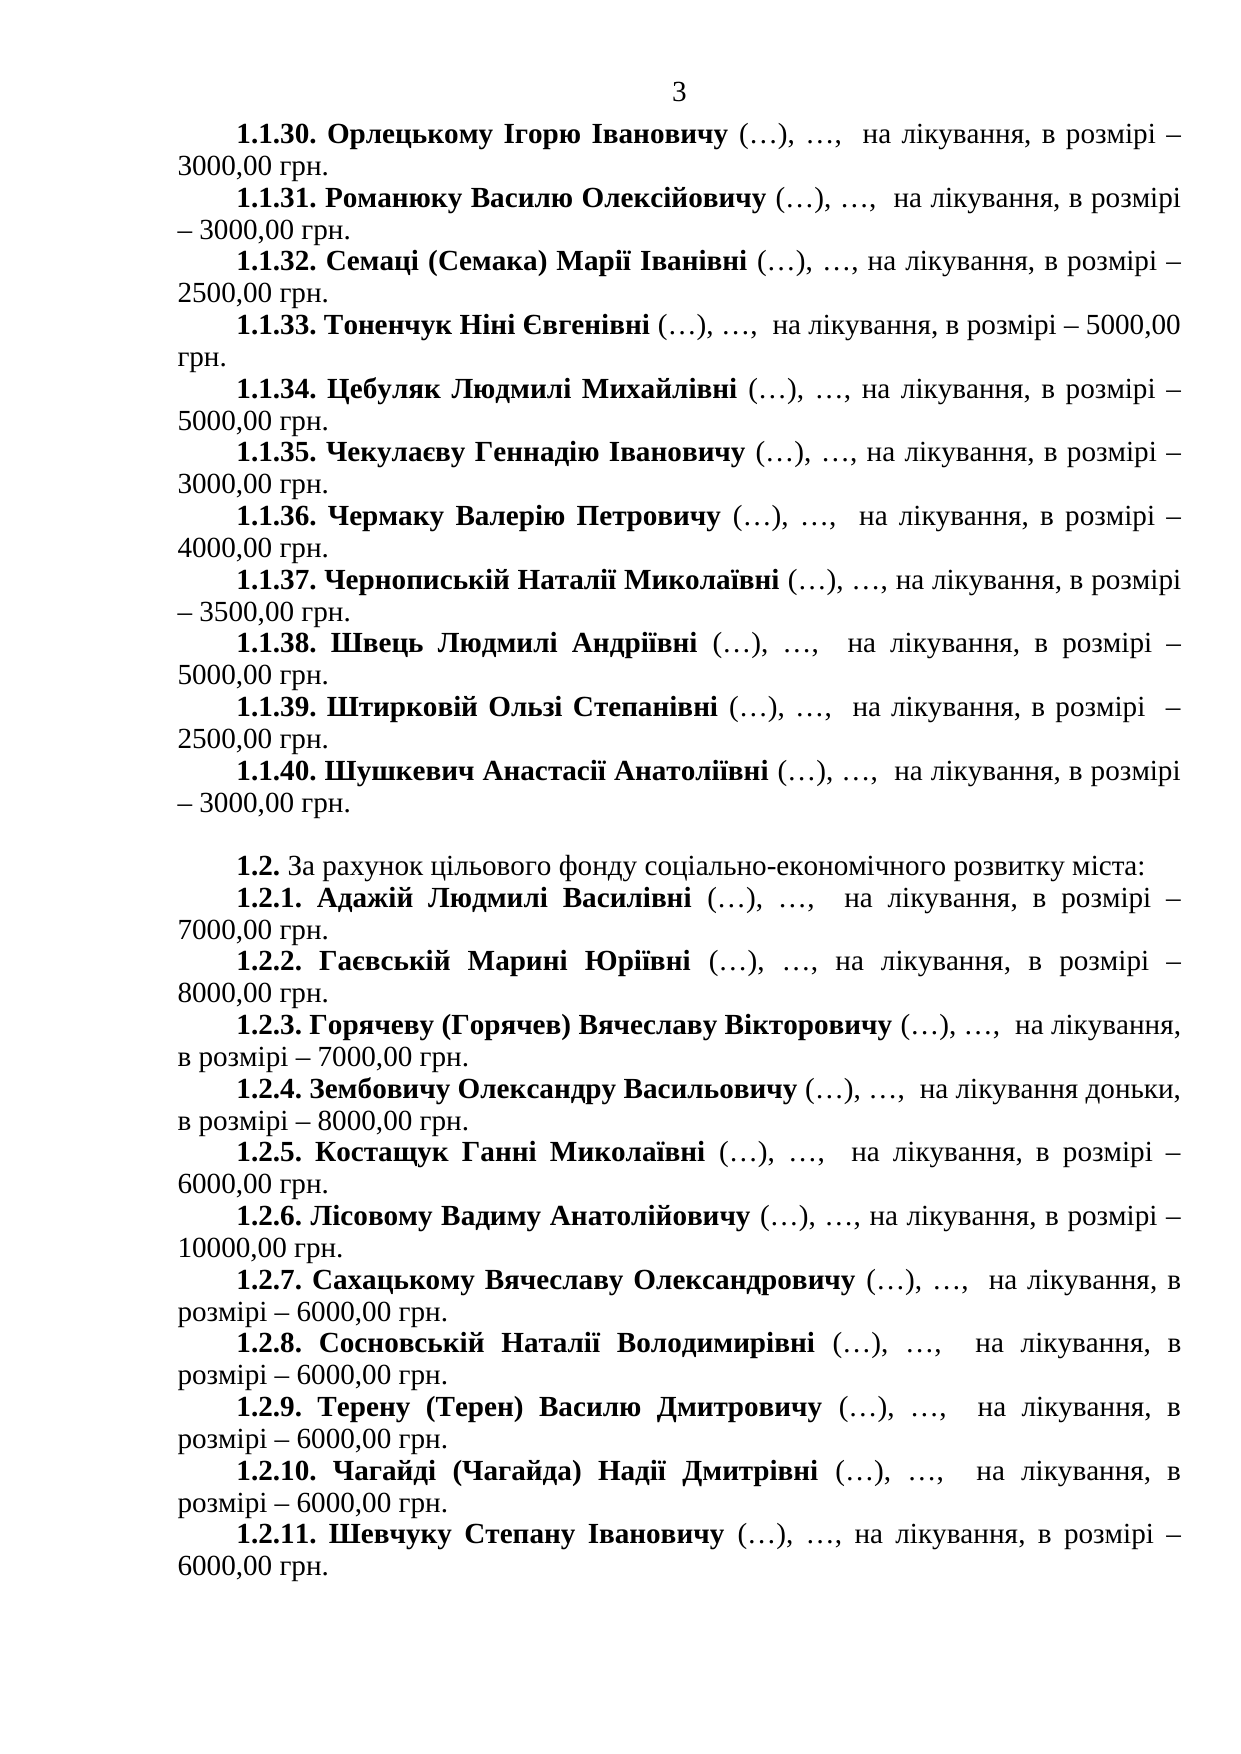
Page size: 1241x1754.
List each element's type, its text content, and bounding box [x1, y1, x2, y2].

text 1.1.36. Чермаку Валерію Петровичу (…), …, на лікування, в розмірі – 4000,00 грн. [177, 500, 1181, 564]
text 1.2.11. Шевчуку Степану Івановичу (…), …, на лікування, в розмірі – 6000,00 грн. [177, 1518, 1181, 1582]
text 1.1.39. Штирковій Ользі Степанівні (…), …, на лікування, в розмірі – 2500,00 грн. [177, 691, 1181, 754]
text 1.1.37. Чернопиській Наталії Миколаївні (…), …, на лікування, в розмірі – 3500,00 грн. [177, 564, 1181, 627]
text 1.1.35. Чекулаєву Геннадію Івановичу (…), …, на лікування, в розмірі – 3000,00 грн. [177, 436, 1181, 500]
text 1.2.3. Горячеву (Горячев) Вячеславу Вікторовичу (…), …, на лікування, в розмірі – 7000,00 грн. [177, 1009, 1181, 1073]
text 1.2.5. Костащук Ганні Миколаївні (…), …, на лікування, в розмірі – 6000,00 грн. [177, 1136, 1181, 1200]
text 1.2.1. Адажій Людмилі Василівні (…), …, на лікування, в розмірі – 7000,00 грн. [177, 882, 1181, 945]
text 1.2.7. Сахацькому Вячеславу Олександровичу (…), …, на лікування, в розмірі – 6000,00 грн. [177, 1264, 1181, 1327]
text 1.1.40. Шушкевич Анастасії Анатоліївні (…), …, на лікування, в розмірі – 3000,00 грн. [177, 754, 1181, 818]
text 1.1.31. Романюку Василю Олексійовичу (…), …, на лікування, в розмірі – 3000,00 грн. [177, 182, 1181, 245]
text 1.1.30. Орлецькому Ігорю Івановичу (…), …, на лікування, в розмірі – 3000,00 грн. [177, 118, 1181, 182]
text 1.1.32. Семаці (Семака) Марії Іванівні (…), …, на лікування, в розмірі – 2500,00 грн. [177, 245, 1181, 309]
text 1.2.9. Терену (Терен) Василю Дмитровичу (…), …, на лікування, в розмірі – 6000,00 грн. [177, 1391, 1181, 1454]
text 1.2.2. Гаєвській Марині Юріївні (…), …, на лікування, в розмірі – 8000,00 грн. [177, 945, 1181, 1009]
text 1.2. За рахунок цільового фонду соціально-економічного розвитку міста: [177, 850, 1181, 882]
text 1.2.6. Лісовому Вадиму Анатолійовичу (…), …, на лікування, в розмірі – 10000,00 грн. [177, 1200, 1181, 1264]
text 1.1.33. Тоненчук Ніні Євгенівні (…), …, на лікування, в розмірі – 5000,00 грн. [177, 309, 1181, 373]
text 1.2.10. Чагайді (Чагайда) Надії Дмитрівні (…), …, на лікування, в розмірі – 6000,00 грн. [177, 1454, 1181, 1518]
text 1.1.38. Швець Людмилі Андріївні (…), …, на лікування, в розмірі – 5000,00 грн. [177, 627, 1181, 691]
text 1.2.4. Зембовичу Олександру Васильовичу (…), …, на лікування доньки, в розмірі – 8000,00 грн. [177, 1073, 1181, 1136]
text 1.2.8. Сосновській Наталії Володимирівні (…), …, на лікування, в розмірі – 6000,00 грн. [177, 1327, 1181, 1391]
text 1.1.34. Цебуляк Людмилі Михайлівні (…), …, на лікування, в розмірі – 5000,00 грн. [177, 373, 1181, 436]
